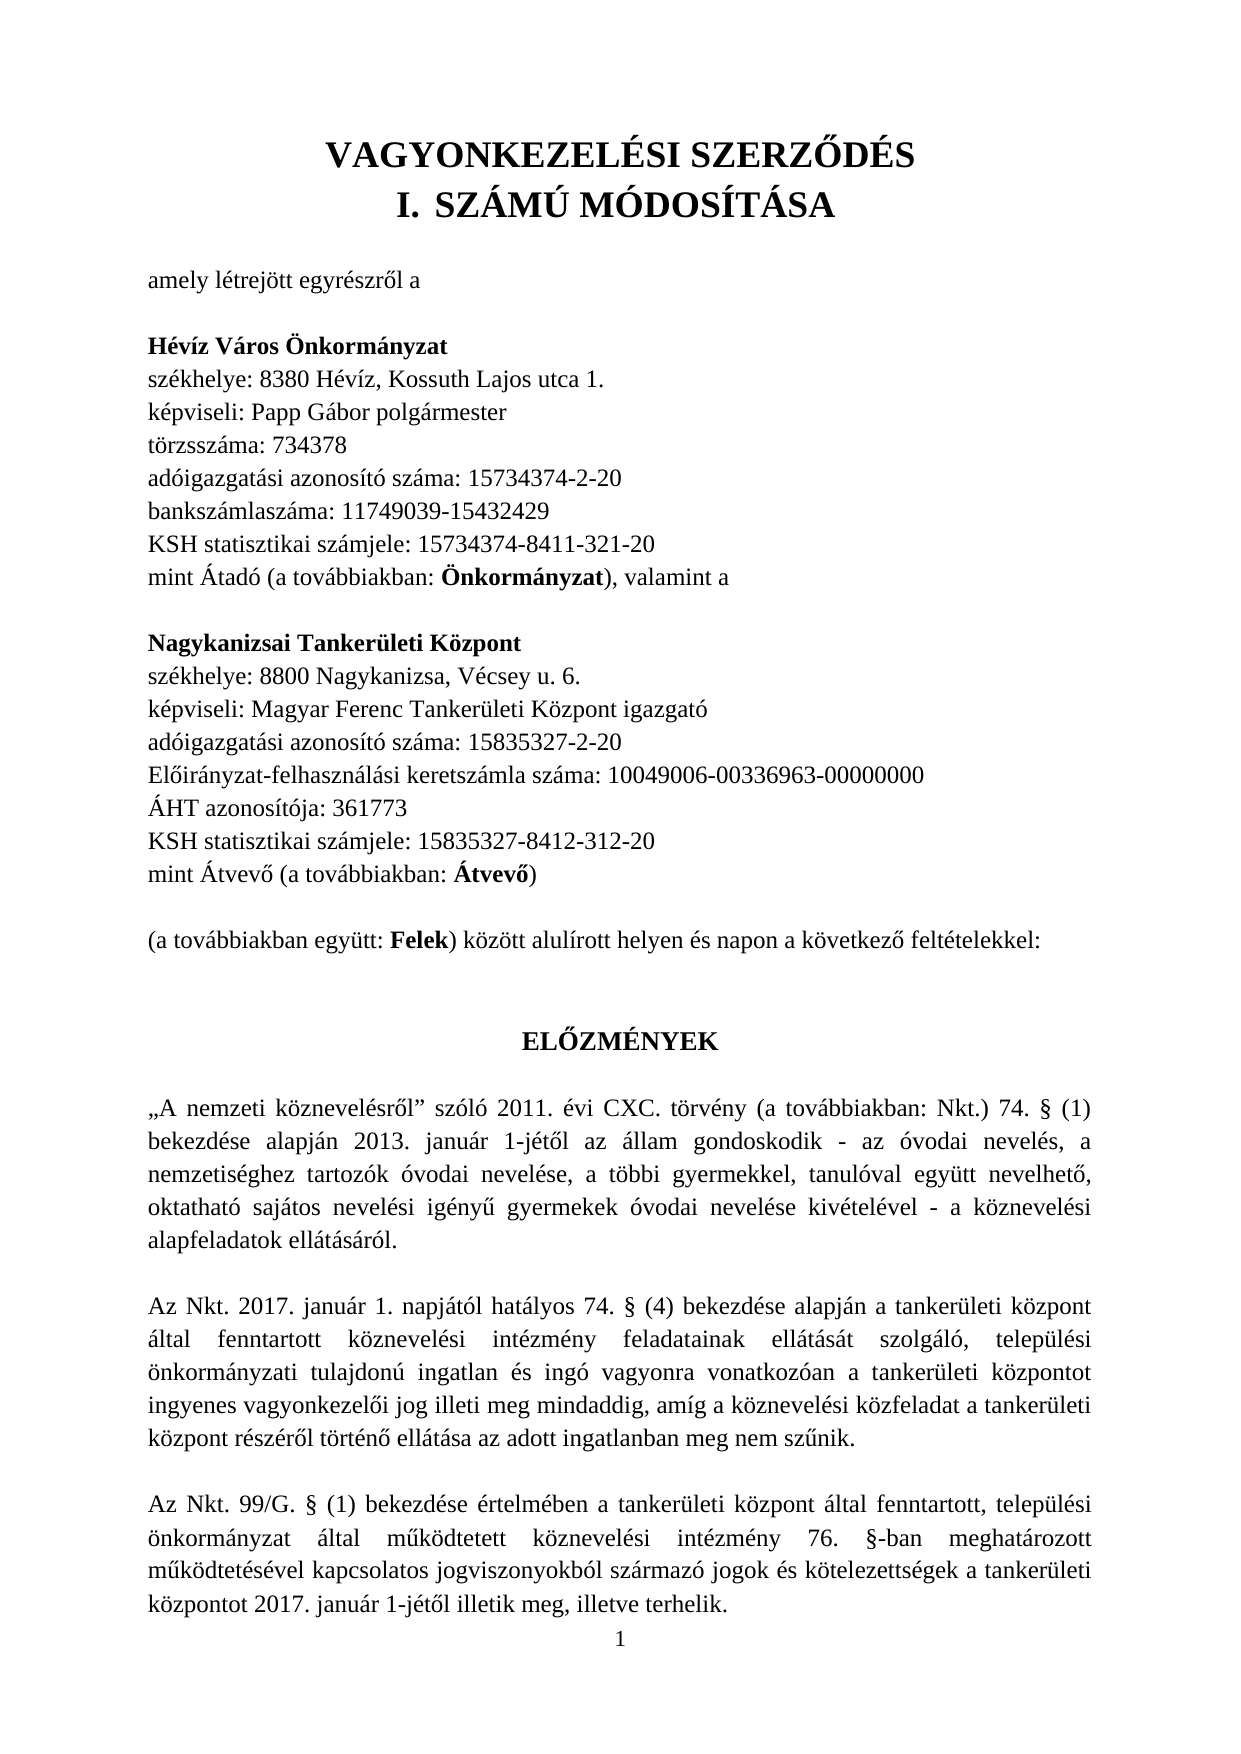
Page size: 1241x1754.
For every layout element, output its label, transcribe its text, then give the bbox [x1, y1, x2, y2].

text adóigazgatási azonosító száma: 15835327-2-20 [148, 727, 1092, 756]
text székhelye: 8800 Nagykanizsa, Vécsey u. 6. [148, 661, 1092, 690]
text bankszámlaszáma: 11749039-15432429 [148, 496, 1092, 525]
text törzsszáma: 734378 [148, 430, 1092, 459]
text Hévíz Város Önkormányzat [148, 331, 1092, 360]
text VAGYONKEZELÉSI szerződés [148, 133, 1092, 176]
text Az Nkt. 2017. január 1. napjától hatályos 74. § (4) bekezdése alapján a tankerületi központ által fenntartott köznevelési intézmény feladatainak ellátását szolgáló, települési önkormányzati tulajdonú ingatlan és ingó vagyonra vonatkozóan a tankerületi központot ingyenes vagyonkezelői jog illeti meg mindaddig, amíg a köznevelési közfeladat a tankerületi központ részéről történő ellátása az adott ingatlanban meg nem szűnik. [148, 1291, 1092, 1452]
text Nagykanizsai Tankerületi Központ [148, 628, 1092, 657]
text „A nemzeti köznevelésről” szóló 2011. évi CXC. törvény (a továbbiakban: Nkt.) 74. § (1) bekezdése alapján 2013. január 1-jétől az állam gondoskodik - az óvodai nevelés, a nemzetiséghez tartozók óvodai nevelése, a többi gyermekkel, tanulóval együtt nevelhető, oktatható sajátos nevelési igényű gyermekek óvodai nevelése kivételével - a köznevelési alapfeladatok ellátásáról. [148, 1093, 1092, 1254]
text Az Nkt. 99/G. § (1) bekezdése értelmében a tankerületi központ által fenntartott, települési önkormányzat által működtetett köznevelési intézmény 76. §-ban meghatározott működtetésével kapcsolatos jogviszonyokból származó jogok és kötelezettségek a tankerületi központot 2017. január 1-jétől illetik meg, illetve terhelik. [148, 1489, 1092, 1617]
text ELŐZMÉNYEK [148, 1024, 1092, 1056]
text mint Átvevő (a továbbiakban: Átvevő) [148, 859, 1092, 888]
text képviseli: Papp Gábor polgármester [148, 397, 1092, 426]
text képviseli: Magyar Ferenc Tankerületi Központ igazgató [148, 694, 1092, 723]
text amely létrejött egyrészről a [148, 265, 1092, 294]
text Előirányzat-felhasználási keretszámla száma: 10049006-00336963-00000000 [148, 760, 1092, 789]
text adóigazgatási azonosító száma: 15734374-2-20 [148, 463, 1092, 492]
text KSH statisztikai számjele: 15835327-8412-312-20 [148, 826, 1092, 855]
list SZÁMÚ MÓDOSÍTÁSA [139, 182, 1092, 226]
text székhelye: 8380 Hévíz, Kossuth Lajos utca 1. [148, 364, 1092, 393]
text ÁHT azonosítója: 361773 [148, 793, 1092, 822]
text (a továbbiakban együtt: Felek) között alulírott helyen és napon a következő feltételekkel: [148, 926, 1092, 954]
text KSH statisztikai számjele: 15734374-8411-321-20 [148, 529, 1092, 558]
text mint Átadó (a továbbiakban: Önkormányzat), valamint a [148, 562, 1092, 591]
